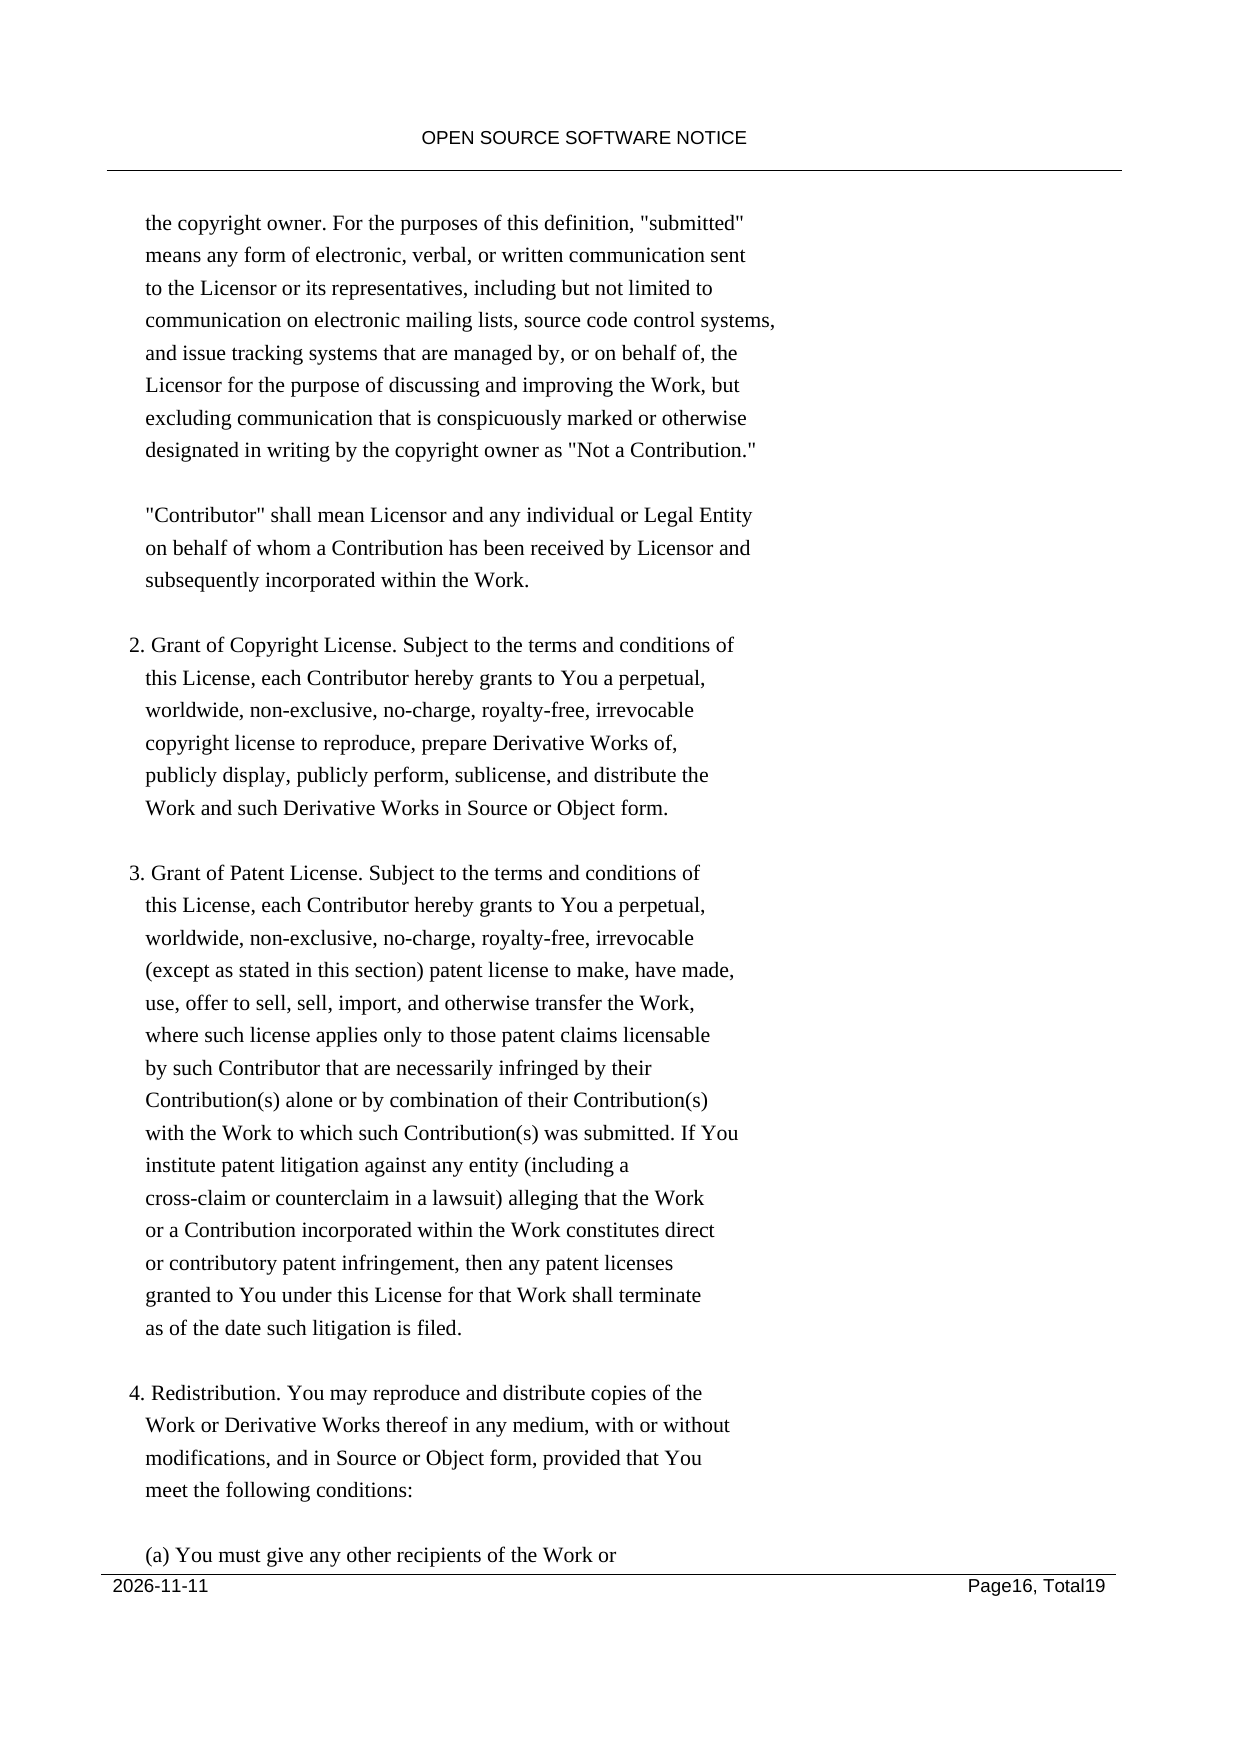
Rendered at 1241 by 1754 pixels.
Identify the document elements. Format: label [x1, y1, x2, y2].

text [112, 206, 1128, 1571]
